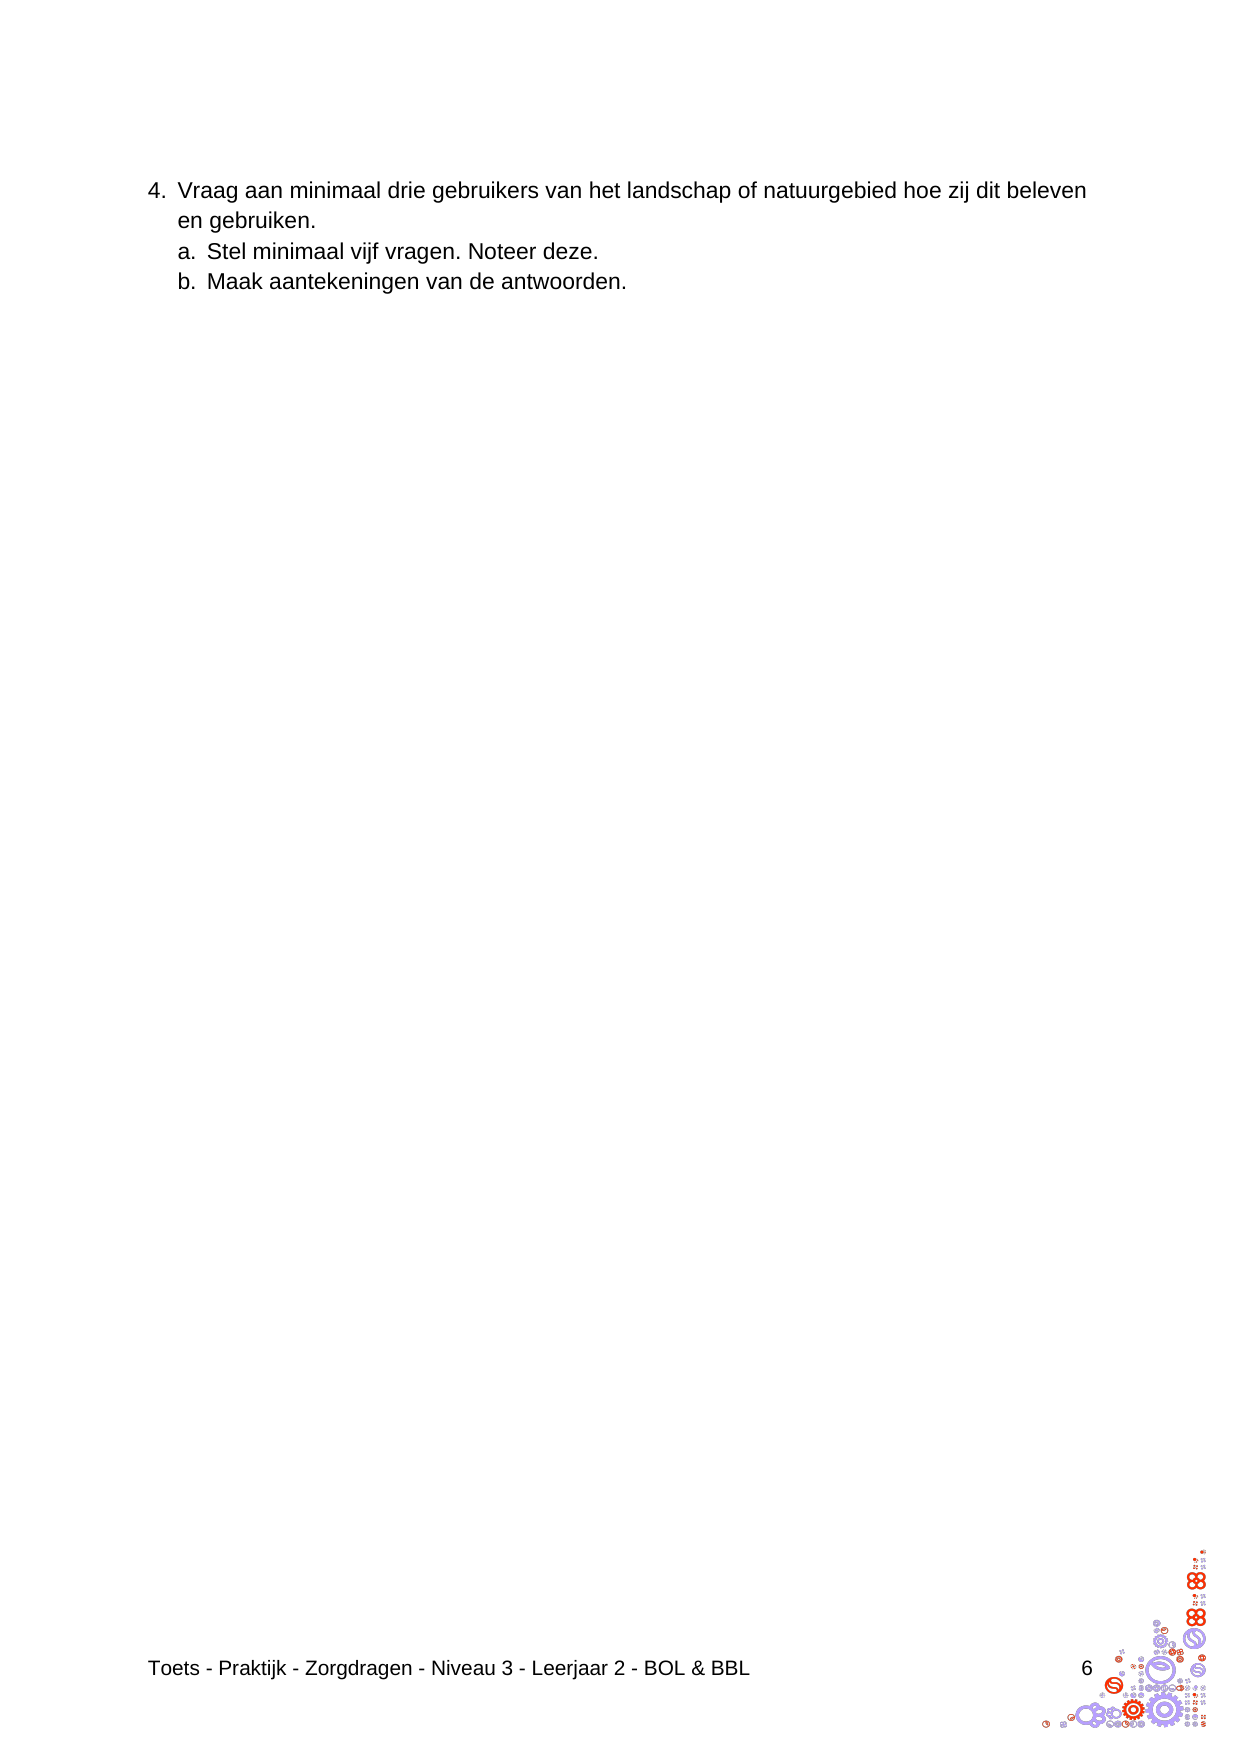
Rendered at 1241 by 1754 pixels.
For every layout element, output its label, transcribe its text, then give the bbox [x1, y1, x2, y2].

list Maak aantekeningen van de antwoorden. [177, 268, 1093, 294]
list Stel minimaal vijf vragen. Noteer deze. [177, 238, 1093, 264]
picture [1041, 1530, 1217, 1736]
list Vraag aan minimaal drie gebruikers van het landschap of natuurgebied hoe zij dit beleven en gebruiken. [148, 177, 1093, 234]
